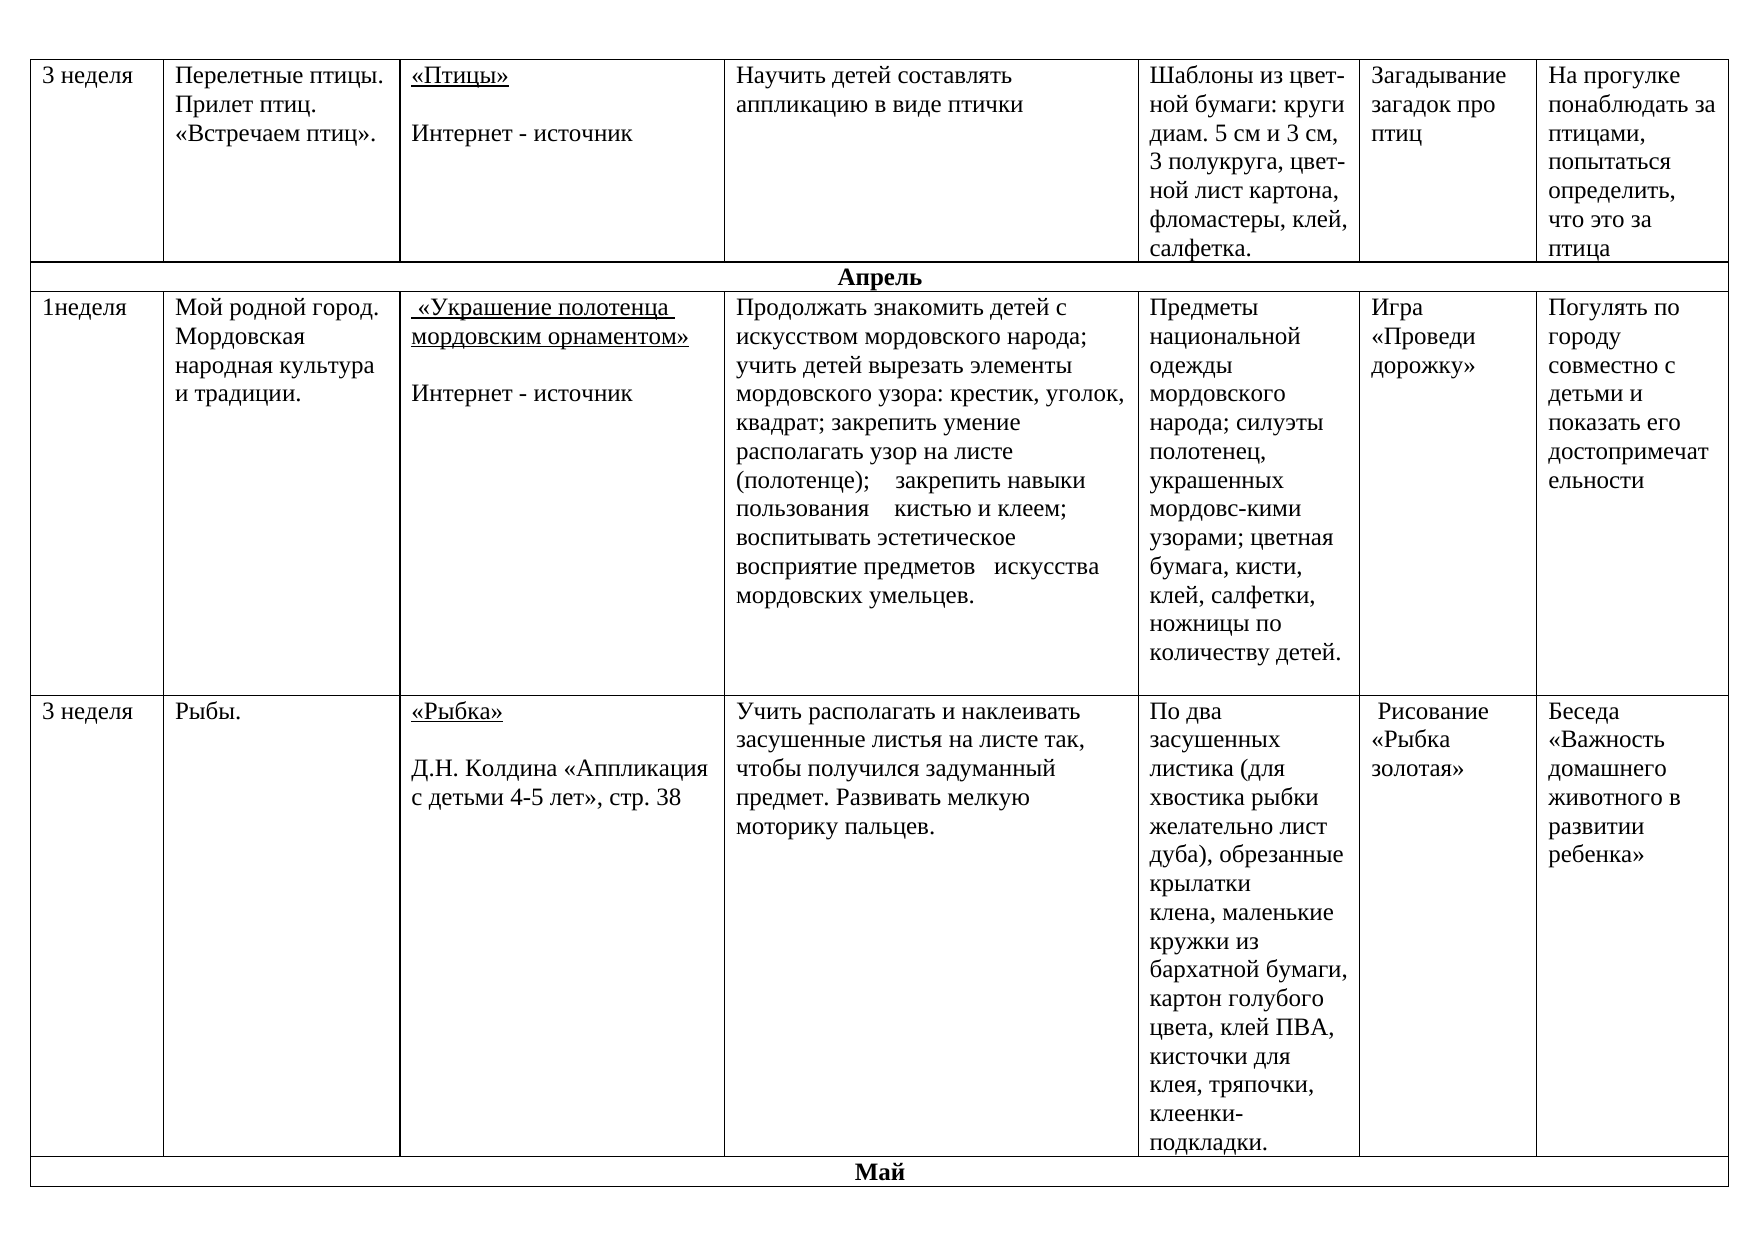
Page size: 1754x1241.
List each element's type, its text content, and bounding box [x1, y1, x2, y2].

table_cell Погулять по городу совместно с детьми и показать его достопримечательности [1537, 292, 1728, 695]
table_cell Мой родной город. Мордовская народная культура и традиции. [164, 292, 399, 695]
table_cell «Украшение полотенца мордовским орнаментом» Интернет - источник [401, 292, 724, 695]
table_cell Игра «Проведи дорожку» [1360, 292, 1536, 695]
table_cell Научить детей составлять аппликацию в виде птички [725, 60, 1138, 261]
table_cell Апрель [31, 263, 1728, 291]
table_cell Предметы национальной одежды мордовского народа; силуэты полотенец, украшенных мордовс-кими узорами; цветная бумага, кисти, клей, салфетки, ножницы по количеству детей. [1139, 292, 1359, 695]
table_cell По два засушенных листика (для хвостика рыбки желательно лист дуба), обрезанные крылатки клена, маленькие кружки из бархатной бумаги, картон голубого цвета, клей ПВА, кисточки для клея, тряпочки, клеенки- подкладки. [1139, 696, 1359, 1156]
table_cell 3 неделя [31, 696, 163, 1156]
table_cell Загадывание загадок про птиц [1360, 60, 1536, 261]
table_cell Шаблоны из цвет-ной бумаги: круги диам. 5 см и 3 см, 3 полукруга, цвет-ной лист картона, фломастеры, клей, салфетка. [1139, 60, 1359, 261]
table_cell «Рыбка» Д.Н. Колдина «Аппликация с детьми 4-5 лет», стр. 38 [401, 696, 724, 1156]
table_cell 1неделя [31, 292, 163, 695]
table_cell Рисование «Рыбка золотая» [1360, 696, 1536, 1156]
table_cell Учить располагать и наклеивать засушенные листья на листе так, чтобы получился задуманный предмет. Развивать мелкую моторику пальцев. [725, 696, 1138, 1156]
table_cell На прогулке понаблюдать за птицами, попытаться определить, что это за птица [1537, 60, 1728, 261]
table_cell Рыбы. [164, 696, 399, 1156]
table_cell Продолжать знакомить детей с искусством мордовского народа; учить детей вырезать элементы мордовского узора: крестик, уголок, квадрат; закрепить умение располагать узор на листе (полотенце); закрепить навыки пользования кистью и клеем; воспитывать эстетическое восприятие предметов искусства мордовских умельцев. [725, 292, 1138, 695]
table_cell Май [31, 1157, 1728, 1186]
table_cell 3 неделя [31, 60, 163, 261]
table_cell Перелетные птицы. Прилет птиц. «Встречаем птиц». [164, 60, 399, 261]
table_cell «Птицы» Интернет - источник [401, 60, 724, 261]
table_cell Беседа «Важность домашнего животного в развитии ребенка» [1537, 696, 1728, 1156]
